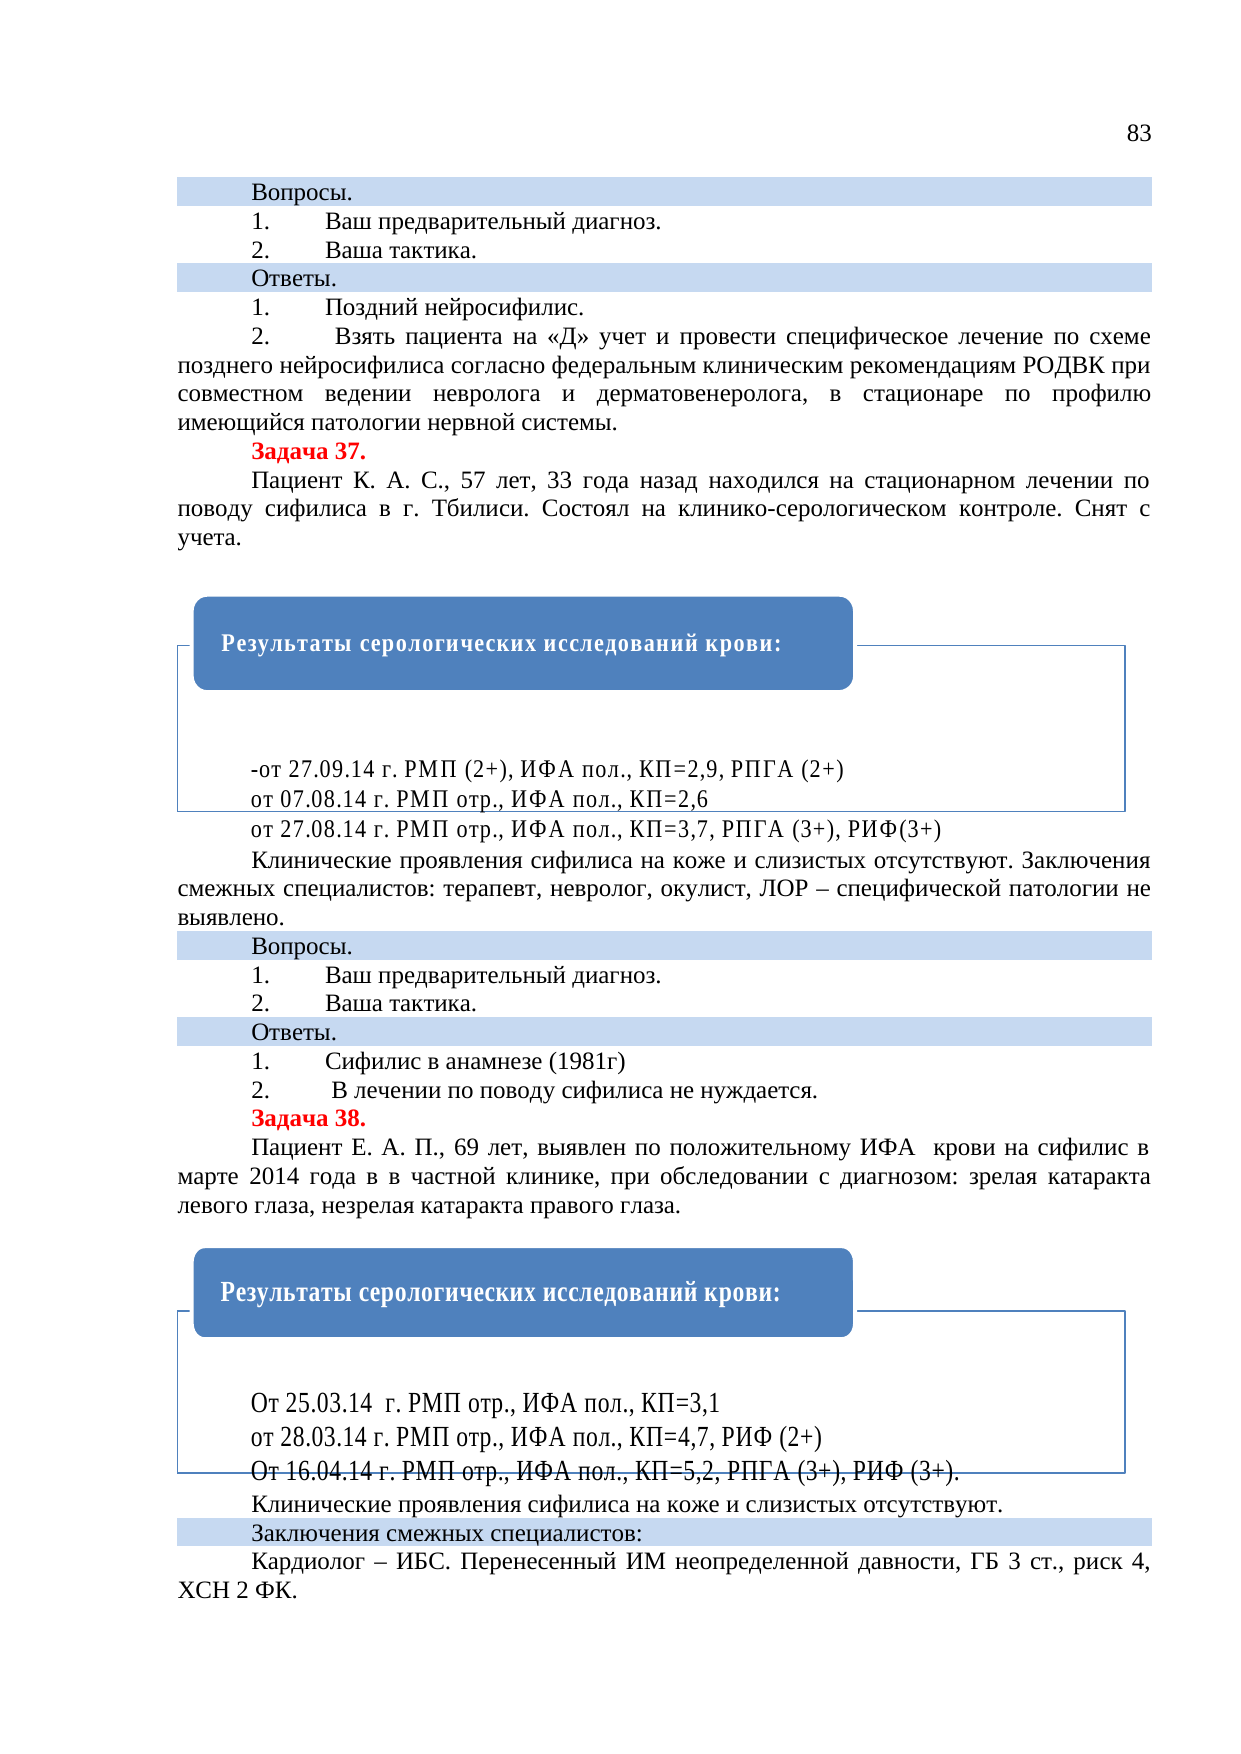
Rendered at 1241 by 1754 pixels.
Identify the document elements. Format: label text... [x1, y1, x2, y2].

text Задача 38. [177, 1103, 1152, 1132]
text 2. В лечении по поводу сифилиса не нуждается. [177, 1075, 1152, 1103]
text 1. Сифилис в анамнезе (1981г) [177, 1046, 1152, 1075]
text Клинические проявления сифилиса на коже и слизистых отсутствуют. Заключения смежных специалистов: терапевт, невролог, окулист, ЛОР – специфической патологии не выявлено. [177, 845, 1152, 931]
text Заключения смежных специалистов: [177, 1518, 1152, 1546]
text Задача 37. [177, 436, 1152, 465]
text Ответы. [177, 263, 1152, 292]
text 2. Ваша тактика. [177, 988, 1152, 1017]
text Кардиолог – ИБС. Перенесенный ИМ неопределенной давности, ГБ 3 ст., риск 4, ХСН 2 ФК. [177, 1546, 1152, 1604]
text 1. Поздний нейросифилис. [177, 292, 1152, 321]
text 1. Ваш предварительный диагноз. [177, 960, 1152, 988]
text Ответы. [177, 1017, 1152, 1046]
text Вопросы. [177, 931, 1152, 960]
text 1. Ваш предварительный диагноз. [177, 206, 1152, 235]
text Клинические проявления сифилиса на коже и слизистых отсутствуют. [177, 1489, 1152, 1518]
text 2. Взять пациента на «Д» учет и провести специфическое лечение по схеме позднего нейросифилиса согласно федеральным клиническим рекомендациям РОДВК при совместном ведении невролога и дерматовенеролога, в стационаре по профилю имеющийся патологии нервной системы. [177, 321, 1152, 436]
text Пациент Е. А. П., 69 лет, выявлен по положительному ИФА крови на сифилис в марте 2014 года в в частной клинике, при обследовании с диагнозом: зрелая катаракта левого глаза, незрелая катаракта правого глаза. [177, 1132, 1152, 1218]
text Пациент К. А. С., 57 лет, 33 года назад находился на стационарном лечении по поводу сифилиса в г. Тбилиси. Состоял на клинико-серологическом контроле. Снят с учета. [177, 465, 1152, 551]
text Вопросы. [177, 177, 1152, 206]
text 2. Ваша тактика. [177, 235, 1152, 263]
